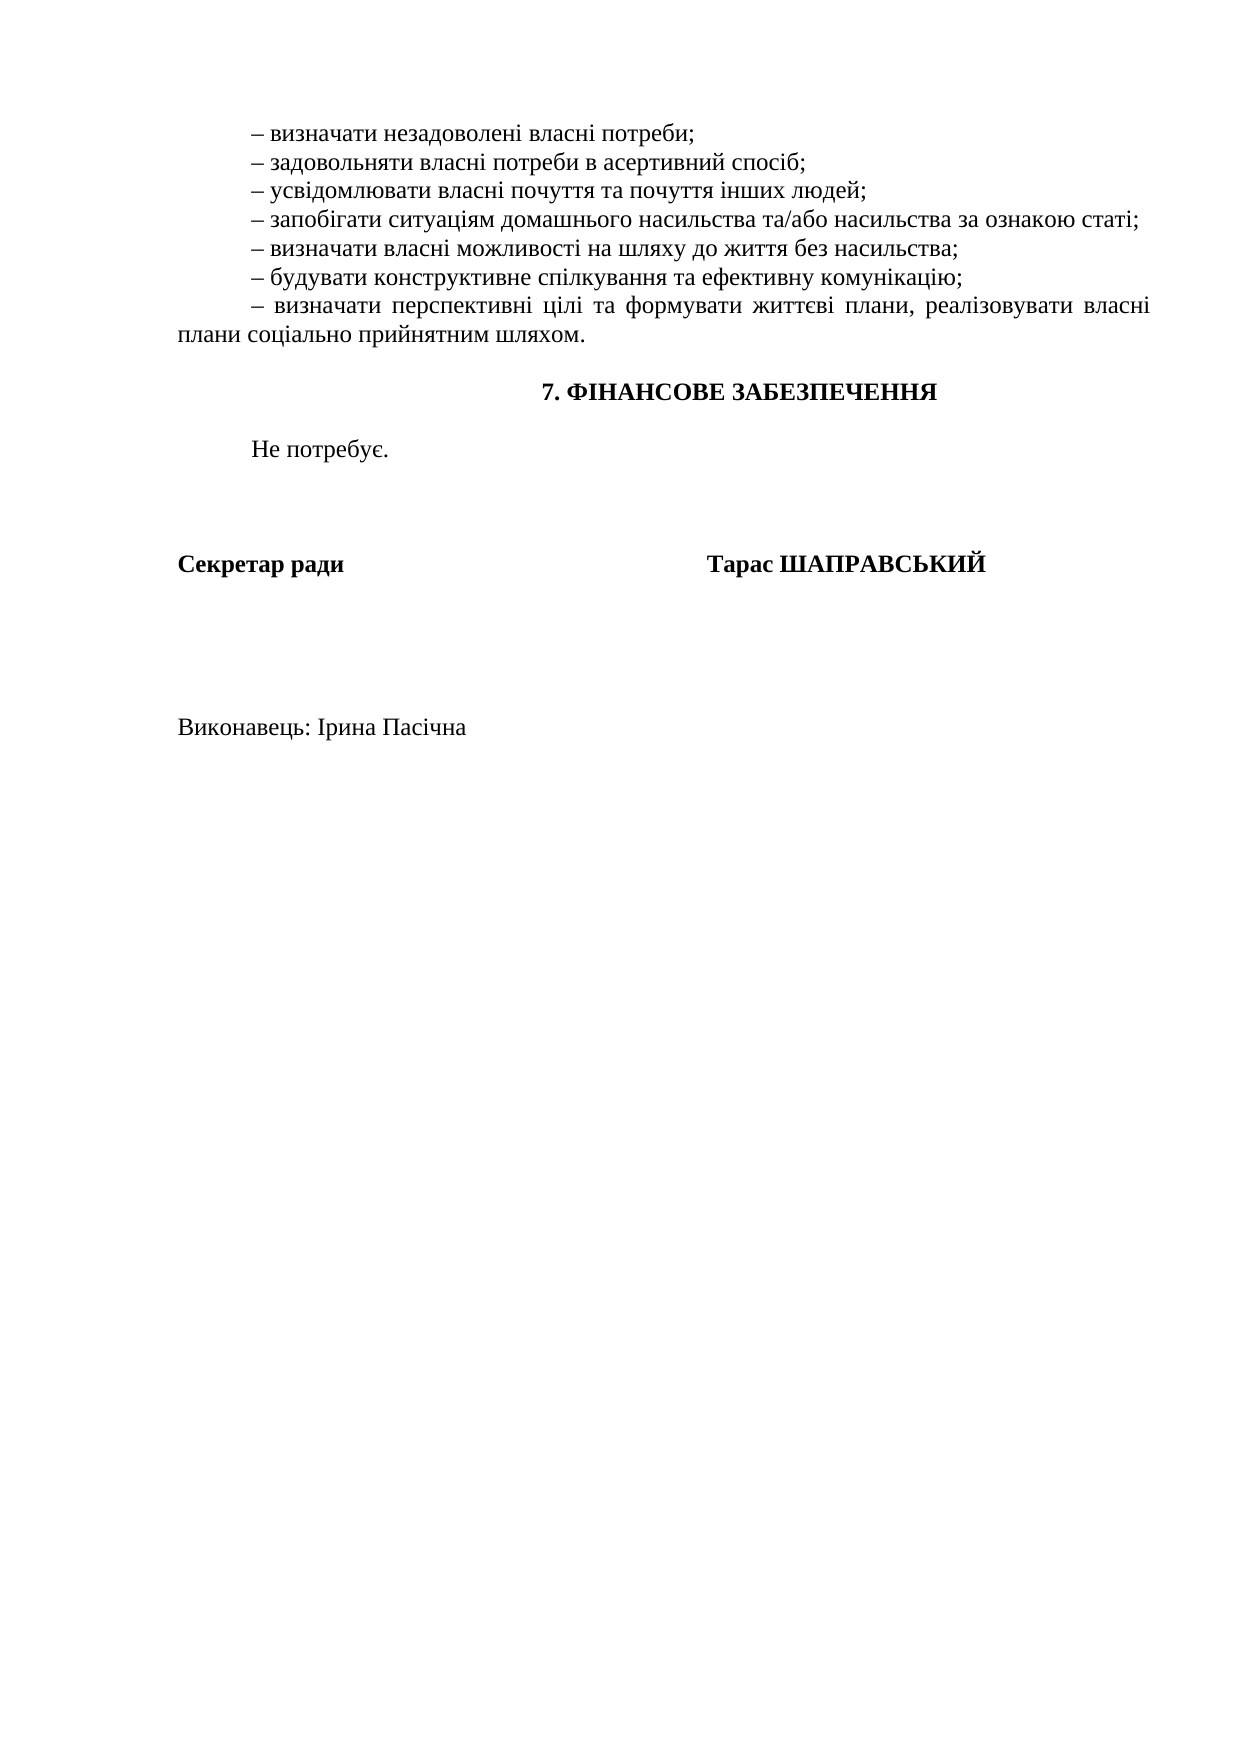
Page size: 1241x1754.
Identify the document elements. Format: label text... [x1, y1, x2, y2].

text Секретар ради Тарас ШАПРАВСЬКИЙ [177, 549, 1152, 578]
text – задовольняти власні потреби в асертивний спосіб; [177, 147, 1152, 176]
text Виконавець: Ірина Пасічна [177, 712, 1152, 741]
text – запобігати ситуаціям домашнього насильства та/або насильства за ознакою статі; [177, 204, 1152, 233]
text – визначати незадоволені власні потреби; [177, 118, 1152, 147]
text – будувати конструктивне спілкування та ефективну комунікацію; [177, 262, 1152, 291]
text Не потребує. [177, 434, 1152, 463]
text 7. ФІНАНСОВЕ ЗАБЕЗПЕЧЕННЯ [271, 377, 1152, 406]
text – визначати перспективні цілі та формувати життєві плани, реалізовувати власні плани соціально прийнятним шляхом. [177, 291, 1152, 348]
text – усвідомлювати власні почуття та почуття інших людей; [177, 176, 1152, 204]
text – визначати власні можливості на шляху до життя без насильства; [177, 233, 1152, 262]
